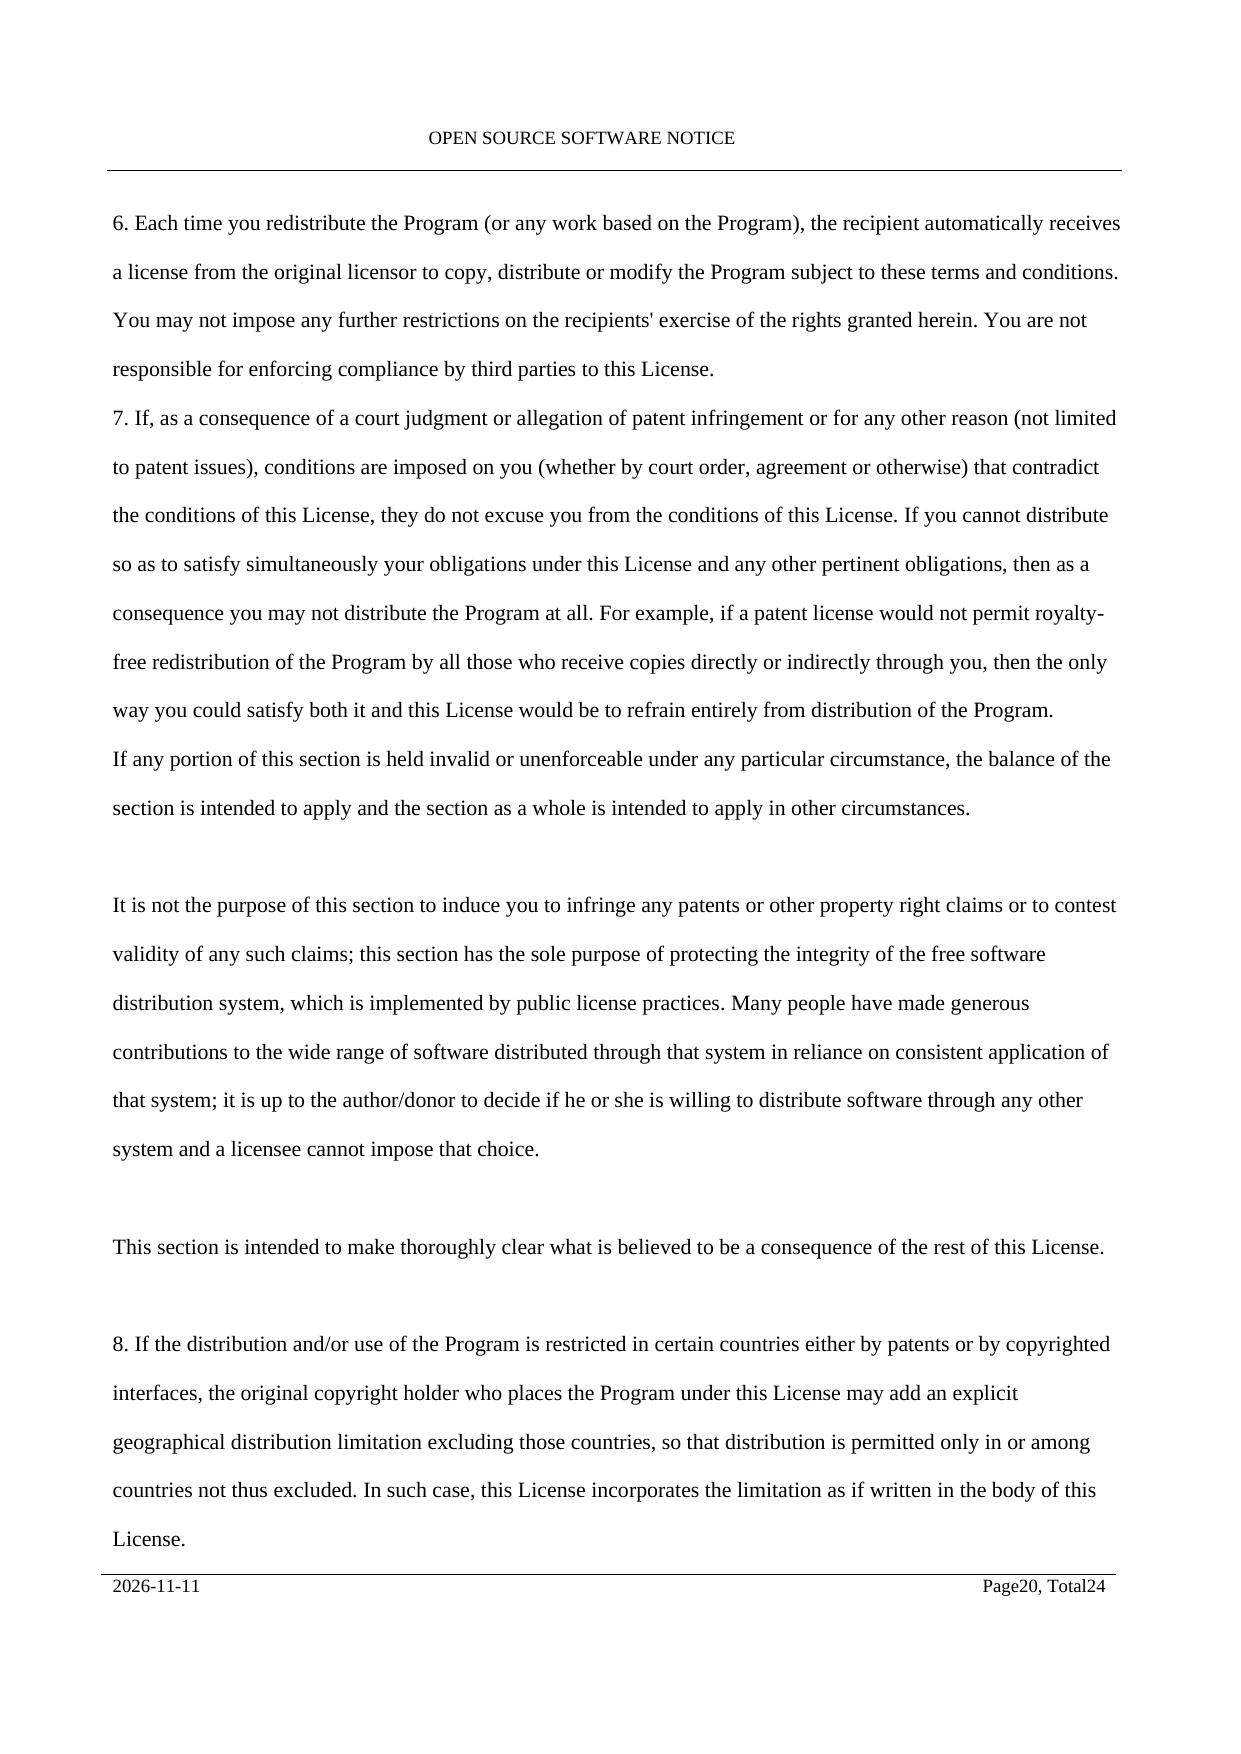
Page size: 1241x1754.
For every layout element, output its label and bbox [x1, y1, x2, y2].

text [112, 206, 1128, 1555]
